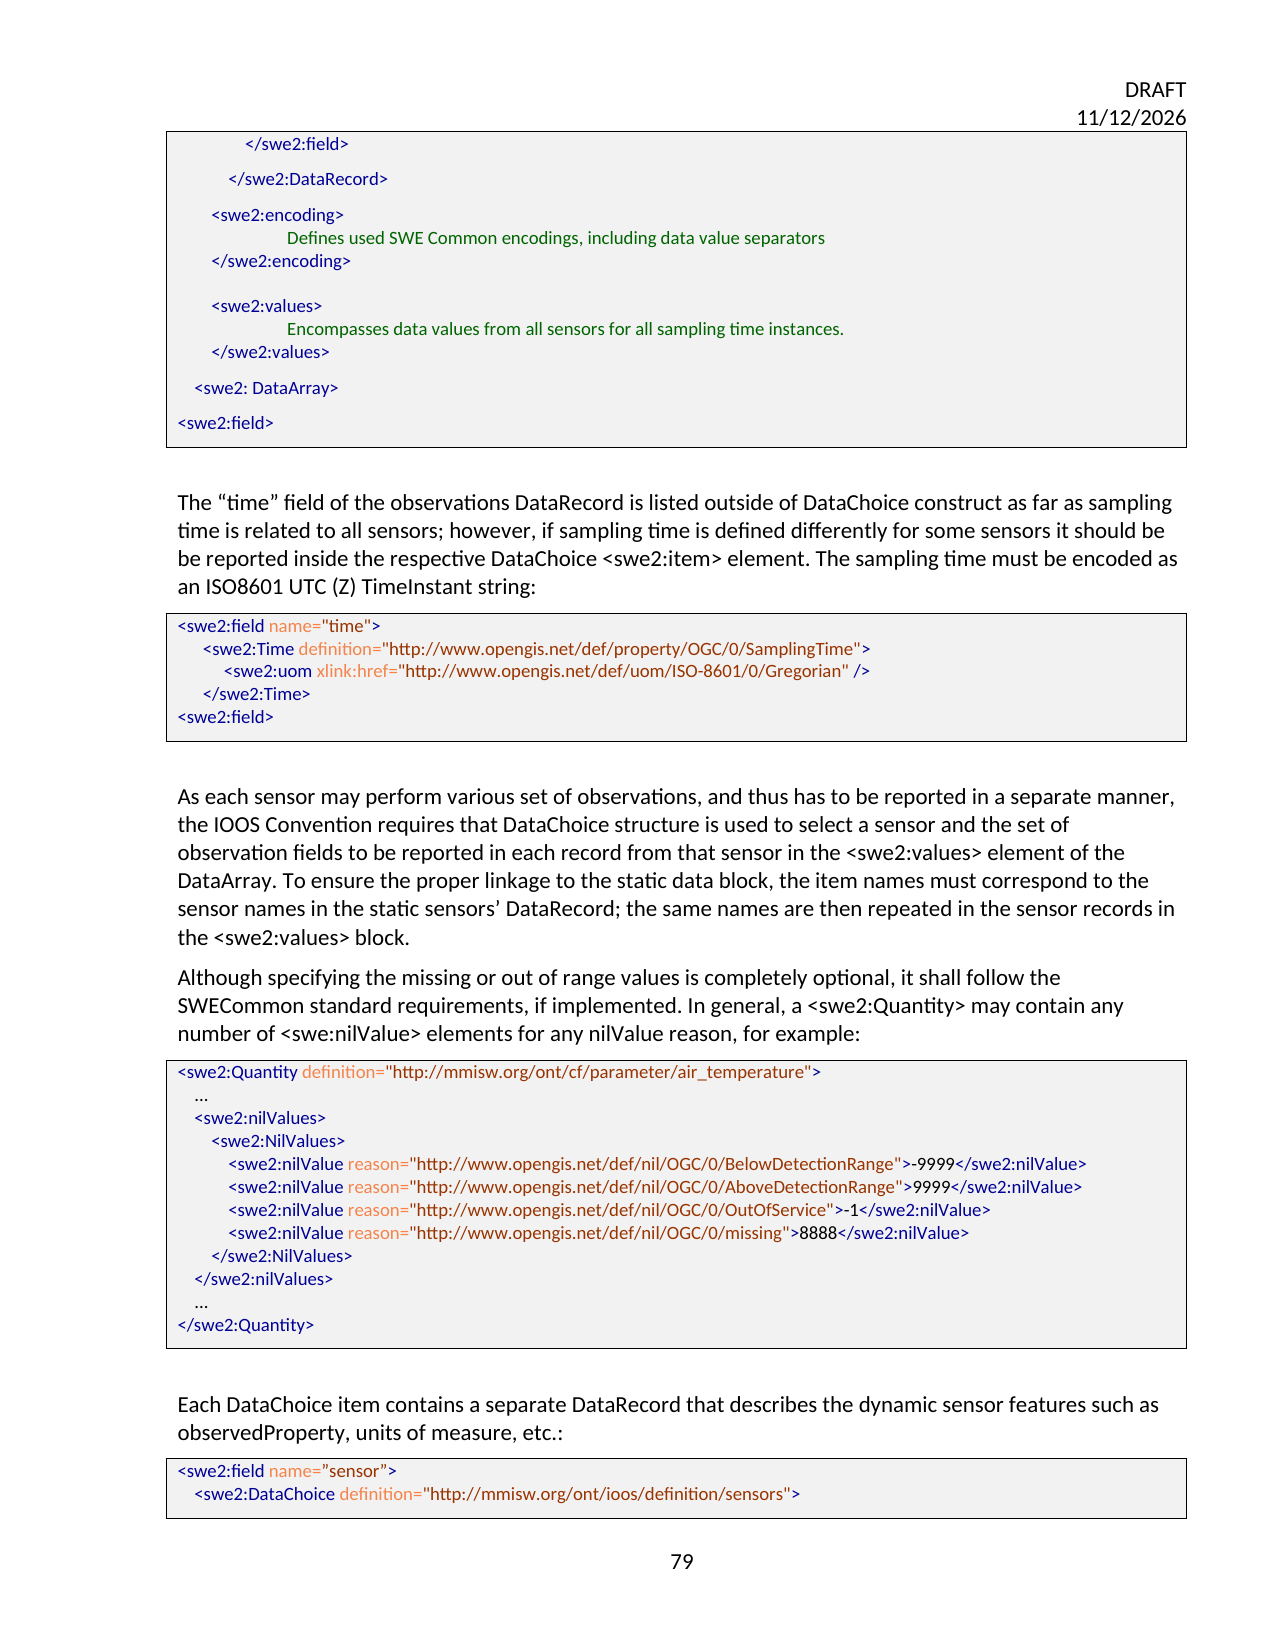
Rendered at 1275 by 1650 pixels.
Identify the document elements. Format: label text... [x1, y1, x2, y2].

text Each DataChoice item contains a separate DataRecord that describes the dynamic sensor features such as observedProperty, units of measure, etc.: [177, 1390, 1186, 1446]
text As each sensor may perform various set of observations, and thus has to be reported in a separate manner, the IOOS Convention requires that DataChoice structure is used to select a sensor and the set of observation fields to be reported in each record from that sensor in the <swe2:values> element of the DataArray. To ensure the proper linkage to the static data block, the item names must correspond to the sensor names in the static sensors’ DataRecord; the same names are then repeated in the sensor records in the <swe2:values> block. [177, 782, 1186, 951]
text Although specifying the missing or out of range values is completely optional, it shall follow the SWECommon standard requirements, if implemented. In general, a <swe2:Quantity> may contain any number of <swe:nilValue> elements for any nilValue reason, for example: [177, 963, 1186, 1047]
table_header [167, 1459, 1186, 1518]
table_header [167, 132, 1186, 447]
table_header <swe2:field name="time"> <swe2:Time definition="http://www.opengis.net/def/property/OGC/0/SamplingTime"> <swe2:uom xlink:href="http://www.opengis.net/def/uom/ISO-8601/0/Gregorian" /> </swe2:Time> <swe2:field> [167, 614, 1186, 741]
table_header <swe2:Quantity definition="http://mmisw.org/ont/cf/parameter/air_temperature"> ... <swe2:nilValues> <swe2:NilValues> <swe2:nilValue reason="http://www.opengis.net/def/nil/OGC/0/BelowDetectionRange">-9999</swe2:nilValue> <swe2:nilValue reason="http://www.opengis.net/def/nil/OGC/0/AboveDetectionRange">9999</swe2:nilValue> <swe2:nilValue reason="http://www.opengis.net/def/nil/OGC/0/OutOfService">-1</swe2:nilValue> <swe2:nilValue reason="http://www.opengis.net/def/nil/OGC/0/missing">8888</swe2:nilValue> </swe2:NilValues> </swe2:nilValues> ... </swe2:Quantity> [167, 1061, 1186, 1348]
text The “time” field of the observations DataRecord is listed outside of DataChoice construct as far as sampling time is related to all sensors; however, if sampling time is defined differently for some sensors it should be be reported inside the respective DataChoice <swe2:item> element. The sampling time must be encoded as an ISO8601 UTC (Z) TimeInstant string: [177, 488, 1186, 600]
